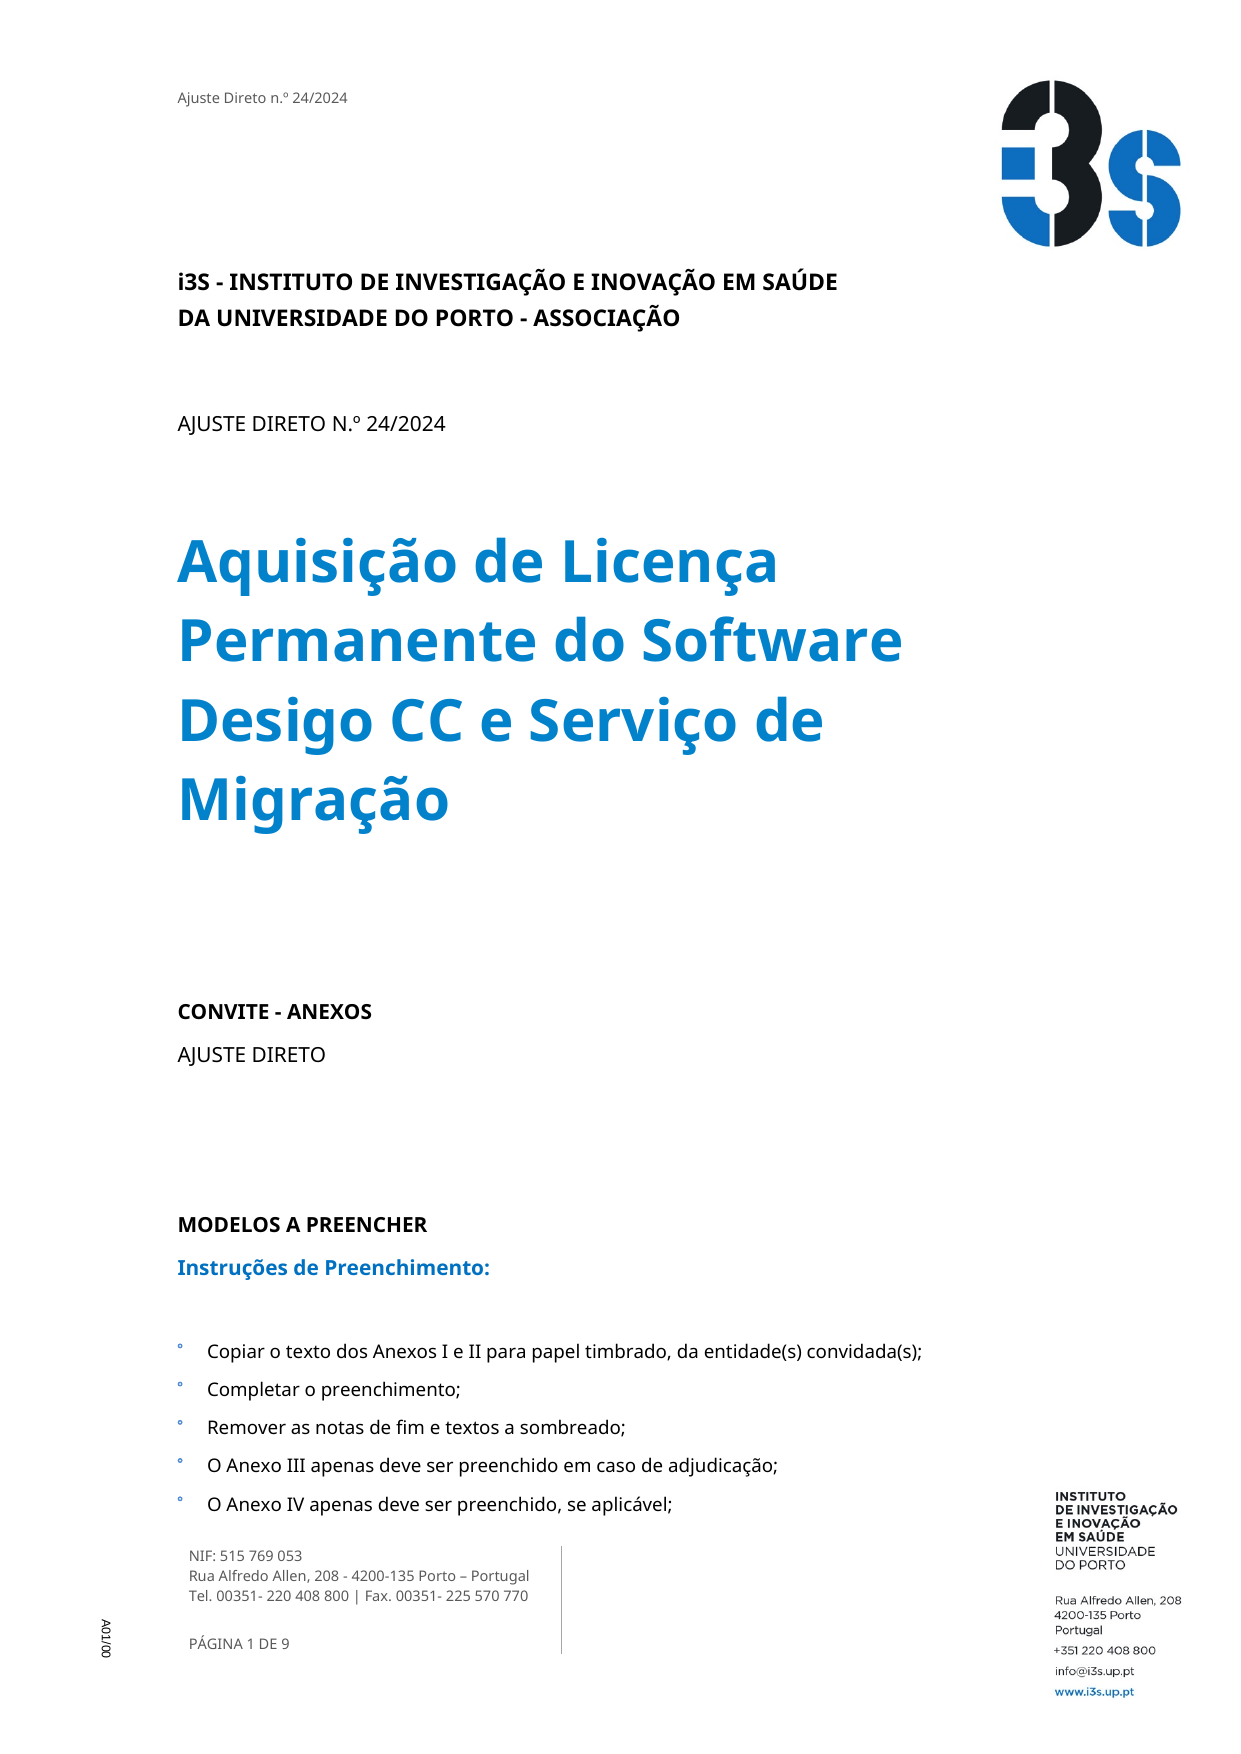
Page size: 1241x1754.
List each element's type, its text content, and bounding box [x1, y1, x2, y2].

list O Anexo IV apenas deve ser preenchido, se aplicável; [177, 1491, 974, 1517]
text DA UNIVERSIDADE DO PORTO - ASSOCIAÇÃO [177, 302, 974, 333]
list O Anexo III apenas deve ser preenchido em caso de adjudicação; [177, 1453, 974, 1478]
text MODELOS A PREENCHER [177, 1210, 974, 1239]
list Remover as notas de fim e textos a sombreado; [177, 1414, 974, 1440]
text Instruções de Preenchimento: [177, 1253, 974, 1281]
text AJUSTE DIRETO [177, 1040, 974, 1068]
list Copiar o texto dos Anexos I e II para papel timbrado, da entidade(s) convidada(s); [177, 1338, 974, 1364]
picture [983, 22, 1205, 1754]
text CONVITE - ANEXOS [177, 997, 974, 1026]
text i3S - INSTITUTO DE INVESTIGAÇÃO E INOVAÇÃO EM SAÚDE [177, 266, 974, 297]
list Completar o preenchimento; [177, 1376, 974, 1402]
text Aquisição de Licença Permanente do Software Desigo CC e Serviço de Migração [177, 520, 974, 838]
text AJUSTE DIRETO N.º 24/2024 [177, 409, 974, 438]
